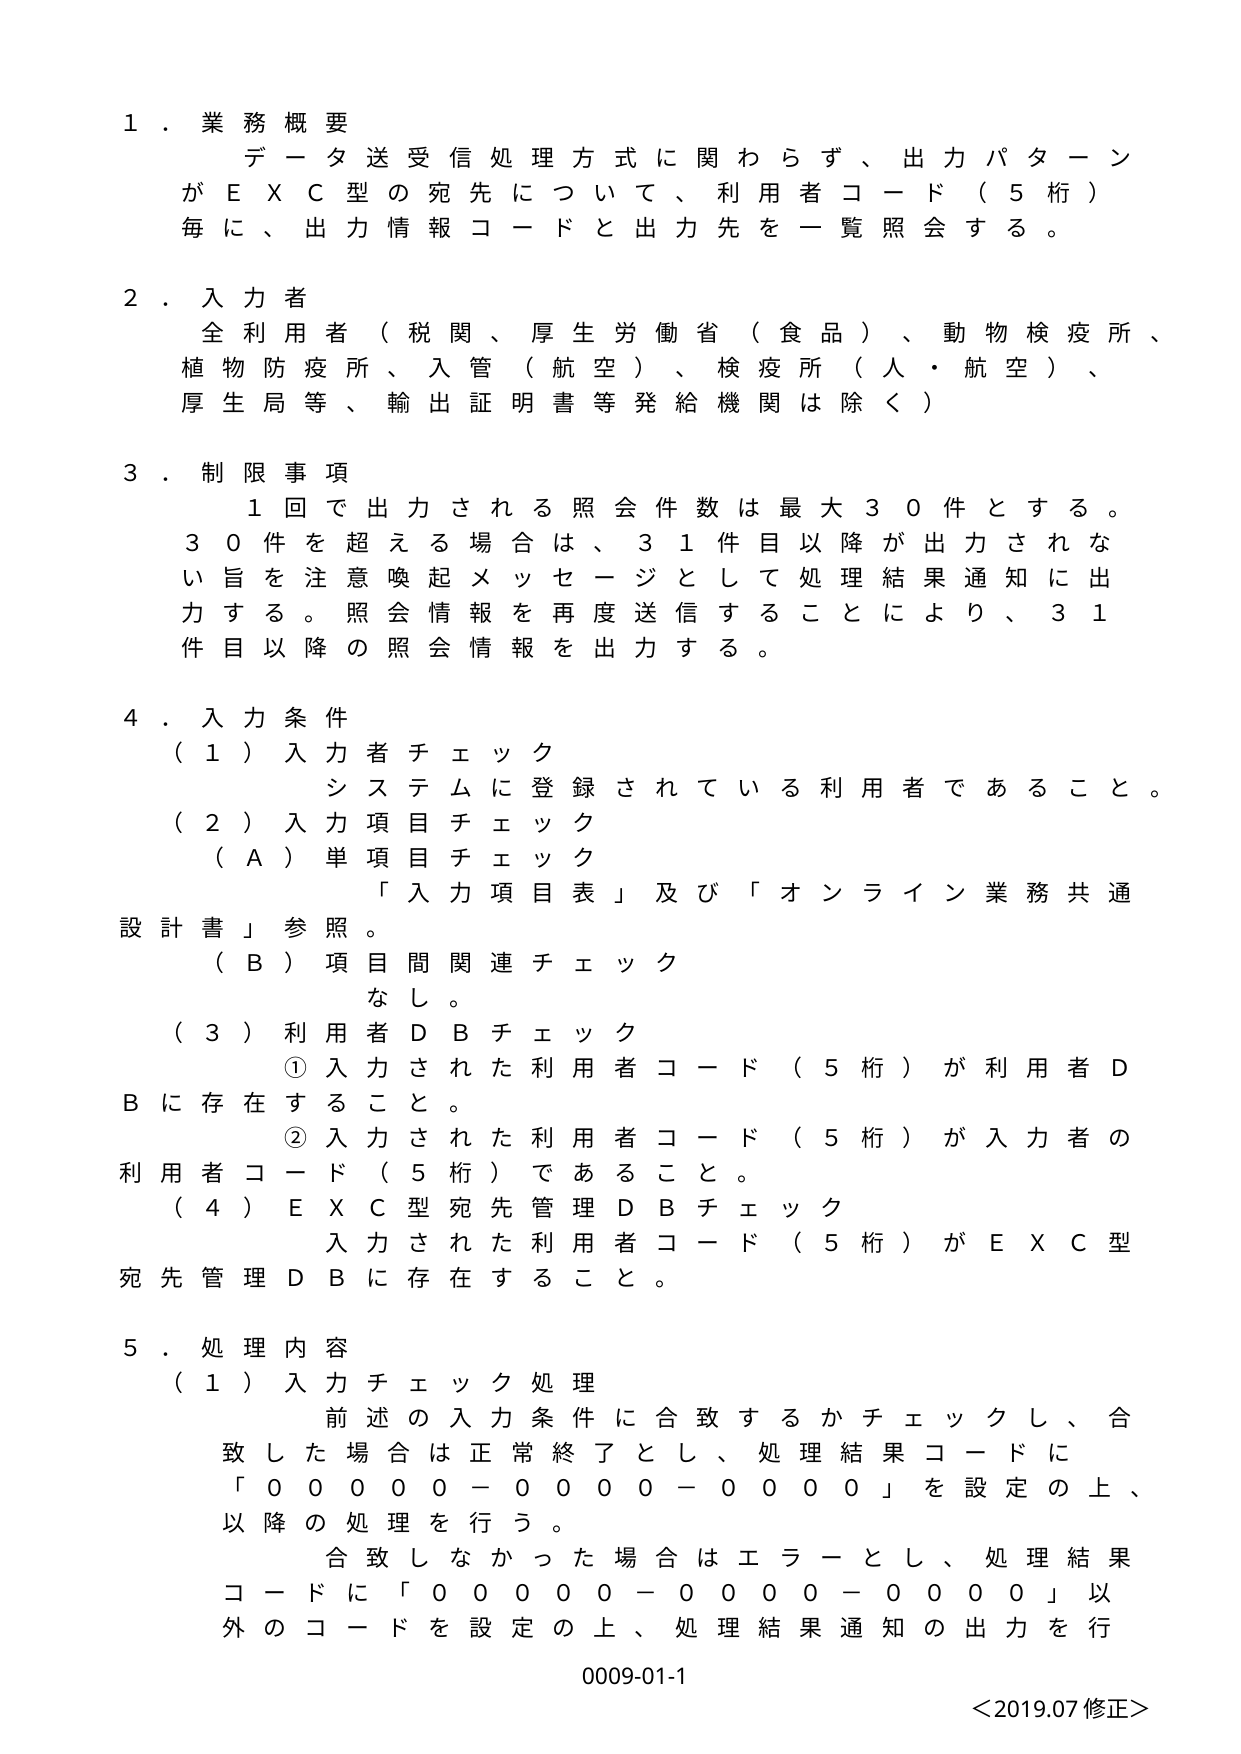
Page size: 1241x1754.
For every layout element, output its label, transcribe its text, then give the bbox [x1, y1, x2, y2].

text 「入力項目表」及び「オンライン業務共通設計書」参照。 [119, 874, 1150, 944]
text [119, 1539, 1150, 1644]
text ５．処理内容 [119, 1329, 1150, 1364]
text （３）利用者ＤＢチェック [119, 1014, 1150, 1049]
text ２．入力者 [119, 279, 1150, 314]
text 入力された利用者コード（５桁）がＥＸＣ型宛先管理ＤＢに存在すること。 [119, 1224, 1150, 1294]
text １回で出力される照会件数は最大３０件とする。３０件を超える場合は、３１件目以降が出力されない旨を注意喚起メッセージとして処理結果通知に出力する。照会情報を再度送信することにより、３１件目以降の照会情報を出力する。 [119, 489, 1150, 664]
text 全利用者（税関、厚生労働省（食品）、動物検疫所、植物防疫所、入管（航空）、検疫所（人・航空）、厚生局等、輸出証明書等発給機関は除く） [161, 314, 1150, 419]
text ４．入力条件 [119, 699, 1150, 734]
text （１）入力チェック処理 [119, 1364, 1150, 1399]
text なし。 [119, 979, 1150, 1014]
text ②入力された利用者コード（５桁）が入力者の利用者コード（５桁）であること。 [119, 1119, 1150, 1189]
text （４）ＥＸＣ型宛先管理ＤＢチェック [119, 1189, 1150, 1224]
text データ送受信処理方式に関わらず、出力パターンがＥＸＣ型の宛先について、利用者コード（５桁）毎に、出力情報コードと出力先を一覧照会する。 [119, 139, 1150, 244]
text （Ｂ）項目間関連チェック [119, 944, 1150, 979]
text システムに登録されている利用者であること。 [119, 769, 1150, 804]
text ①入力された利用者コード（５桁）が利用者ＤＢに存在すること。 [119, 1049, 1150, 1119]
text （２）入力項目チェック [119, 804, 1150, 839]
text （Ａ）単項目チェック [119, 839, 1150, 874]
text ３．制限事項 [119, 454, 1150, 489]
text １．業務概要 [119, 104, 1150, 139]
text 前述の入力条件に合致するかチェックし、合致した場合は正常終了とし、処理結果コードに「０００００－００００－００００」を設定の上、以降の処理を行う。 [119, 1399, 1150, 1539]
text （１）入力者チェック [119, 734, 1150, 769]
